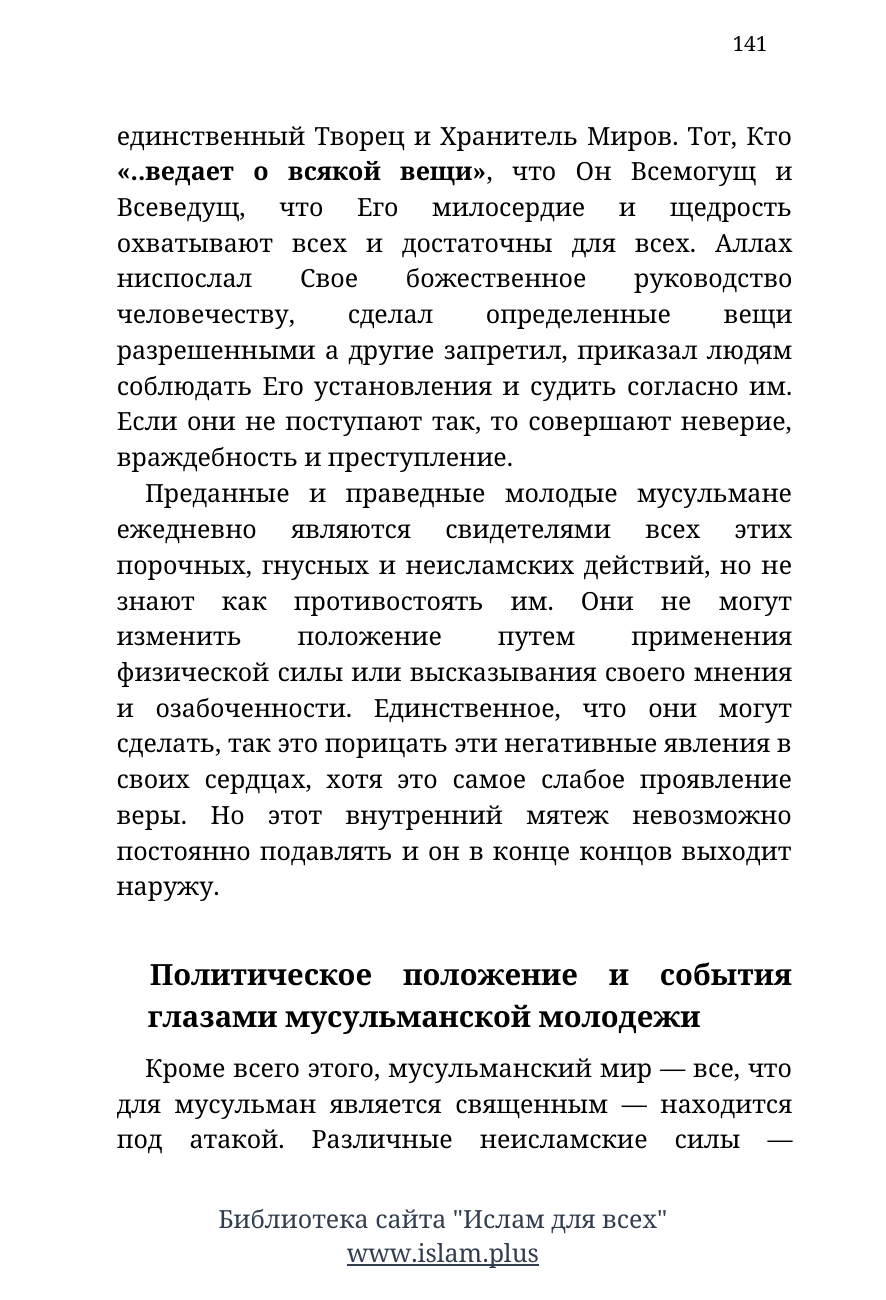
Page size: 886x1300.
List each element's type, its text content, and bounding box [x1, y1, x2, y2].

text Политическое положение и события глазами мусульманской молодежи [148, 955, 792, 1036]
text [117, 118, 793, 474]
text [117, 1051, 793, 1156]
text Преданные и праведные молодые мусульмане ежедневно являются свидетелями всех этих порочных, гнусных и неисламских действий, но не знают как противостоять им. Они не могут изменить положение путем применения физической силы или высказывания своего мнения и озабоченности. Единственное, что они могут сделать, так это порицать эти негативные явления в своих сердцах, хотя это самое слабое проявление веры. Но этот внутренний мятеж невозможно постоянно подавлять и он в конце концов выходит наружу. [116, 476, 792, 903]
